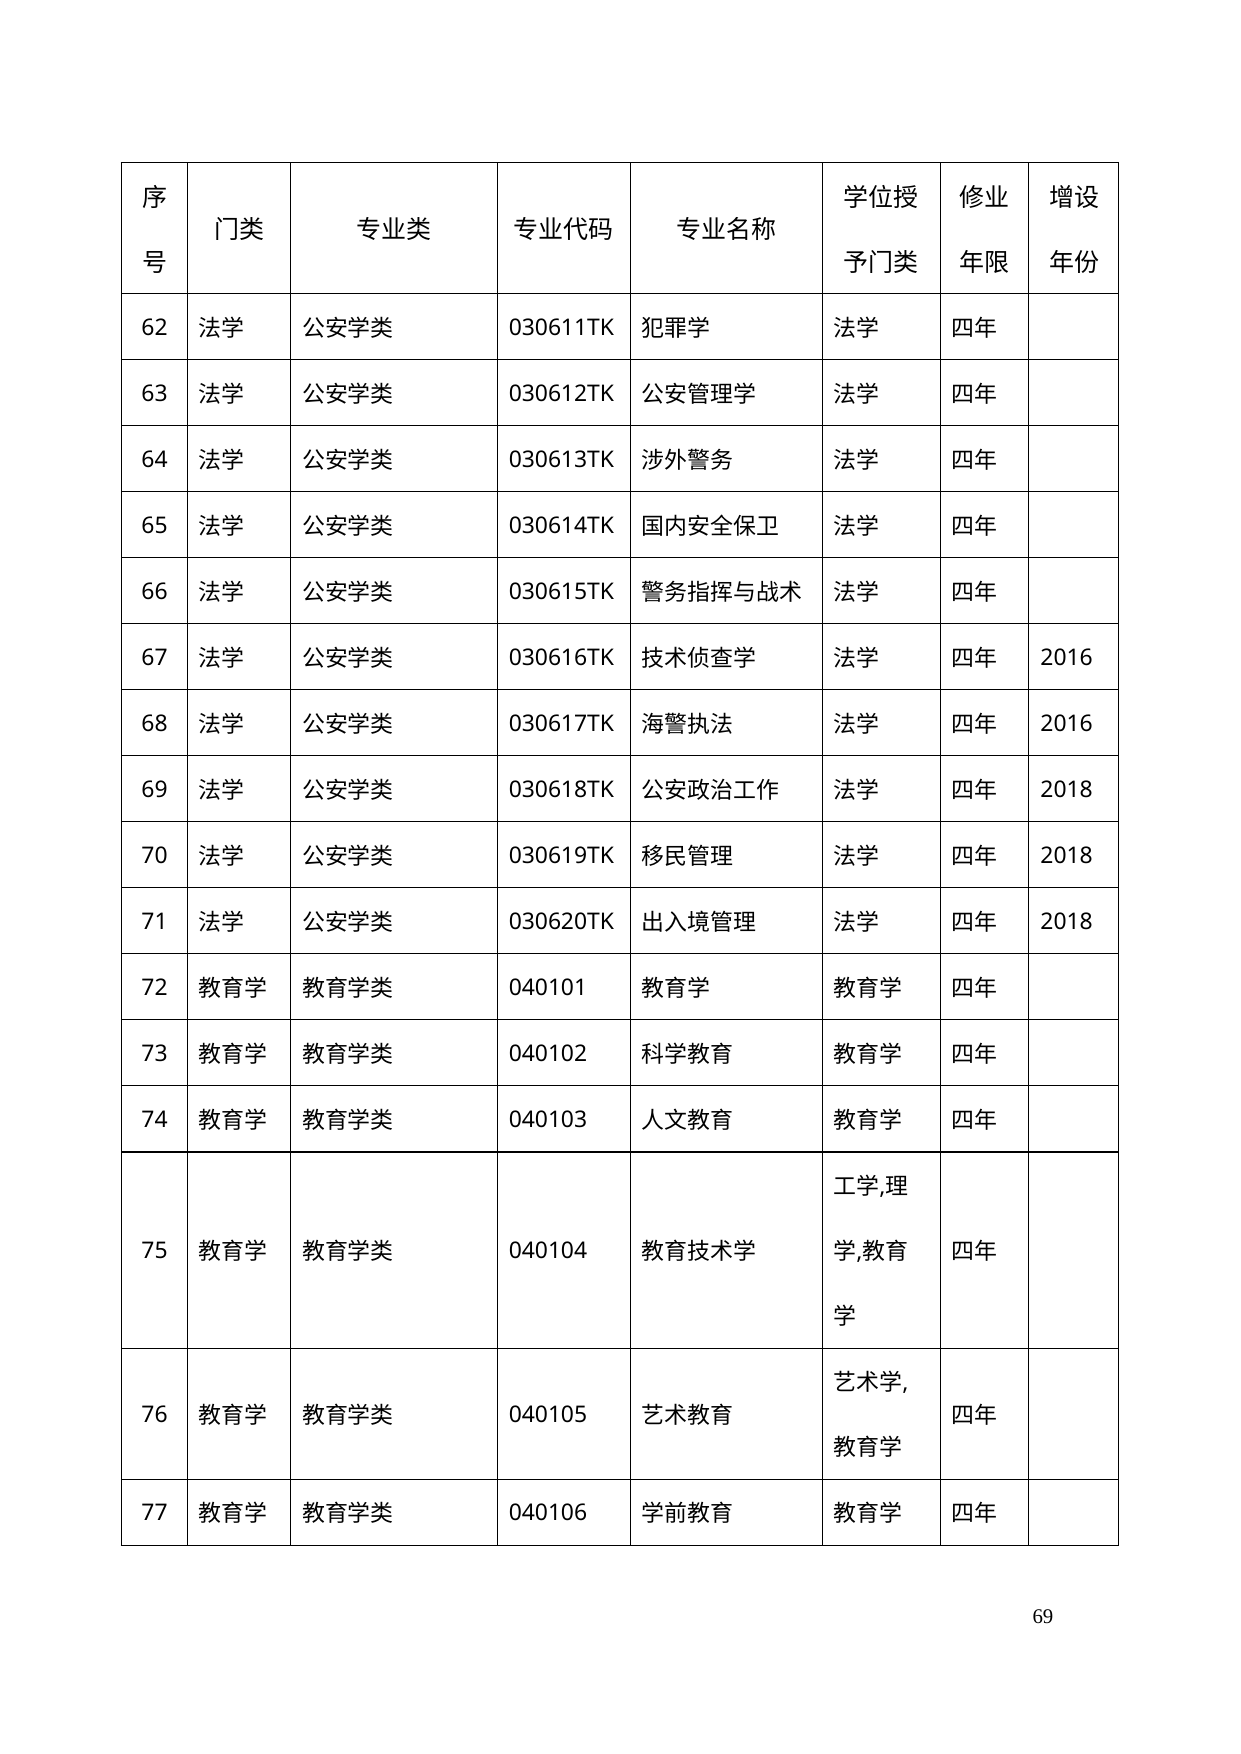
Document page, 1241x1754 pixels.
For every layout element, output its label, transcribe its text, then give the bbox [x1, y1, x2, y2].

table_cell 法学 [823, 756, 940, 821]
table_cell 030620TK [498, 888, 630, 953]
table_cell [1029, 1020, 1118, 1085]
table_cell 62 [122, 294, 187, 359]
table_cell 四年 [941, 1480, 1028, 1544]
table_cell 技术侦查学 [631, 624, 822, 689]
table_cell 030615TK [498, 558, 630, 623]
table_cell 四年 [941, 954, 1028, 1019]
table_cell [1029, 1349, 1118, 1478]
table_cell 出入境管理 [631, 888, 822, 953]
table_cell 国内安全保卫 [631, 492, 822, 557]
table_cell 040104 [498, 1153, 630, 1347]
table_header 专业类 [291, 163, 497, 293]
table_cell 教育学 [188, 1020, 290, 1085]
table_cell 四年 [941, 888, 1028, 953]
table_cell 法学 [188, 756, 290, 821]
table_cell 65 [122, 492, 187, 557]
table_cell 法学 [188, 822, 290, 887]
table_cell 法学 [188, 294, 290, 359]
table_cell 教育学 [188, 954, 290, 1019]
table_cell 四年 [941, 1349, 1028, 1478]
table_header 增设年份 [1029, 163, 1118, 293]
table_cell 66 [122, 558, 187, 623]
table_cell 工学,理学,教育学 [823, 1153, 940, 1347]
table_cell 法学 [823, 888, 940, 953]
table_cell 公安政治工作 [631, 756, 822, 821]
table_cell 法学 [188, 558, 290, 623]
table_cell 法学 [188, 426, 290, 491]
table_cell 四年 [941, 690, 1028, 755]
table_cell 73 [122, 1020, 187, 1085]
table_cell 四年 [941, 756, 1028, 821]
table_cell [1029, 1153, 1118, 1347]
table_cell 公安学类 [291, 360, 497, 425]
table_cell [1029, 1480, 1118, 1544]
table_cell 公安学类 [291, 492, 497, 557]
table_cell 030614TK [498, 492, 630, 557]
table_cell 030617TK [498, 690, 630, 755]
table_cell 公安学类 [291, 624, 497, 689]
table_cell 2018 [1029, 888, 1118, 953]
table_cell 艺术学,教育学 [823, 1349, 940, 1478]
table_cell 2018 [1029, 822, 1118, 887]
table_cell 海警执法 [631, 690, 822, 755]
table_cell 教育学 [188, 1349, 290, 1478]
table_cell 公安学类 [291, 888, 497, 953]
table_cell 科学教育 [631, 1020, 822, 1085]
table_cell 教育学 [188, 1480, 290, 1544]
table_header 门类 [188, 163, 290, 293]
table_header 序号 [122, 163, 187, 293]
table_cell 68 [122, 690, 187, 755]
table_cell 71 [122, 888, 187, 953]
table_cell 030613TK [498, 426, 630, 491]
table_cell 四年 [941, 294, 1028, 359]
table_cell 学前教育 [631, 1480, 822, 1544]
table_cell 法学 [188, 360, 290, 425]
table_cell 公安学类 [291, 756, 497, 821]
table_cell 040101 [498, 954, 630, 1019]
table_cell 法学 [188, 690, 290, 755]
table_cell 法学 [823, 558, 940, 623]
table_cell [1029, 492, 1118, 557]
table_cell 教育学 [188, 1153, 290, 1347]
table_cell 030618TK [498, 756, 630, 821]
table_cell 教育学 [823, 954, 940, 1019]
table_cell 公安管理学 [631, 360, 822, 425]
table_cell 公安学类 [291, 426, 497, 491]
table_cell 040105 [498, 1349, 630, 1478]
table_cell 教育学 [823, 1480, 940, 1544]
table_cell 法学 [188, 624, 290, 689]
table_header 专业名称 [631, 163, 822, 293]
table_cell 法学 [188, 888, 290, 953]
table_cell 教育学 [188, 1086, 290, 1151]
table_cell 移民管理 [631, 822, 822, 887]
table_cell 030619TK [498, 822, 630, 887]
table_cell 2018 [1029, 756, 1118, 821]
table_cell 030612TK [498, 360, 630, 425]
table_cell 教育学 [631, 954, 822, 1019]
table_cell 人文教育 [631, 1086, 822, 1151]
table_cell 四年 [941, 360, 1028, 425]
table_cell 犯罪学 [631, 294, 822, 359]
table_cell 030611TK [498, 294, 630, 359]
table_cell 四年 [941, 1020, 1028, 1085]
table_cell 76 [122, 1349, 187, 1478]
table_cell 法学 [823, 426, 940, 491]
table_cell 法学 [823, 294, 940, 359]
table_cell 四年 [941, 426, 1028, 491]
table_cell 040106 [498, 1480, 630, 1544]
table_header 学位授予门类 [823, 163, 940, 293]
table_cell 040102 [498, 1020, 630, 1085]
table_cell [1029, 1086, 1118, 1151]
table_cell 74 [122, 1086, 187, 1151]
table_cell 法学 [823, 822, 940, 887]
table_cell 四年 [941, 492, 1028, 557]
table_cell [1029, 426, 1118, 491]
table_cell 四年 [941, 822, 1028, 887]
table_cell 2016 [1029, 624, 1118, 689]
table_cell 63 [122, 360, 187, 425]
table_cell 四年 [941, 558, 1028, 623]
table_cell 040103 [498, 1086, 630, 1151]
table_cell [1029, 294, 1118, 359]
table_cell 2016 [1029, 690, 1118, 755]
table_cell 法学 [823, 690, 940, 755]
table_cell 公安学类 [291, 690, 497, 755]
table_cell 教育学类 [291, 954, 497, 1019]
table_cell 教育学 [823, 1086, 940, 1151]
table_cell 67 [122, 624, 187, 689]
table_cell 64 [122, 426, 187, 491]
table_cell 法学 [823, 360, 940, 425]
table_cell 030616TK [498, 624, 630, 689]
table_cell 四年 [941, 624, 1028, 689]
table_cell 77 [122, 1480, 187, 1544]
table_cell 艺术教育 [631, 1349, 822, 1478]
table_cell 教育学类 [291, 1020, 497, 1085]
table_cell 公安学类 [291, 822, 497, 887]
table_cell 教育学类 [291, 1480, 497, 1544]
table_cell 四年 [941, 1153, 1028, 1347]
table_header 专业代码 [498, 163, 630, 293]
table_cell 教育学类 [291, 1349, 497, 1478]
table_cell 公安学类 [291, 558, 497, 623]
table_header 修业年限 [941, 163, 1028, 293]
table_cell 法学 [823, 624, 940, 689]
table_cell 法学 [188, 492, 290, 557]
table_cell 教育学类 [291, 1153, 497, 1347]
table_cell 法学 [823, 492, 940, 557]
table_cell 教育学类 [291, 1086, 497, 1151]
table_cell 涉外警务 [631, 426, 822, 491]
table_cell 教育技术学 [631, 1153, 822, 1347]
table_cell 四年 [941, 1086, 1028, 1151]
table_cell 72 [122, 954, 187, 1019]
table_cell 75 [122, 1153, 187, 1347]
table_cell 教育学 [823, 1020, 940, 1085]
table_cell 69 [122, 756, 187, 821]
table_cell [1029, 558, 1118, 623]
table_cell [1029, 360, 1118, 425]
table_cell 公安学类 [291, 294, 497, 359]
table_cell 70 [122, 822, 187, 887]
table_cell 警务指挥与战术 [631, 558, 822, 623]
table_cell [1029, 954, 1118, 1019]
